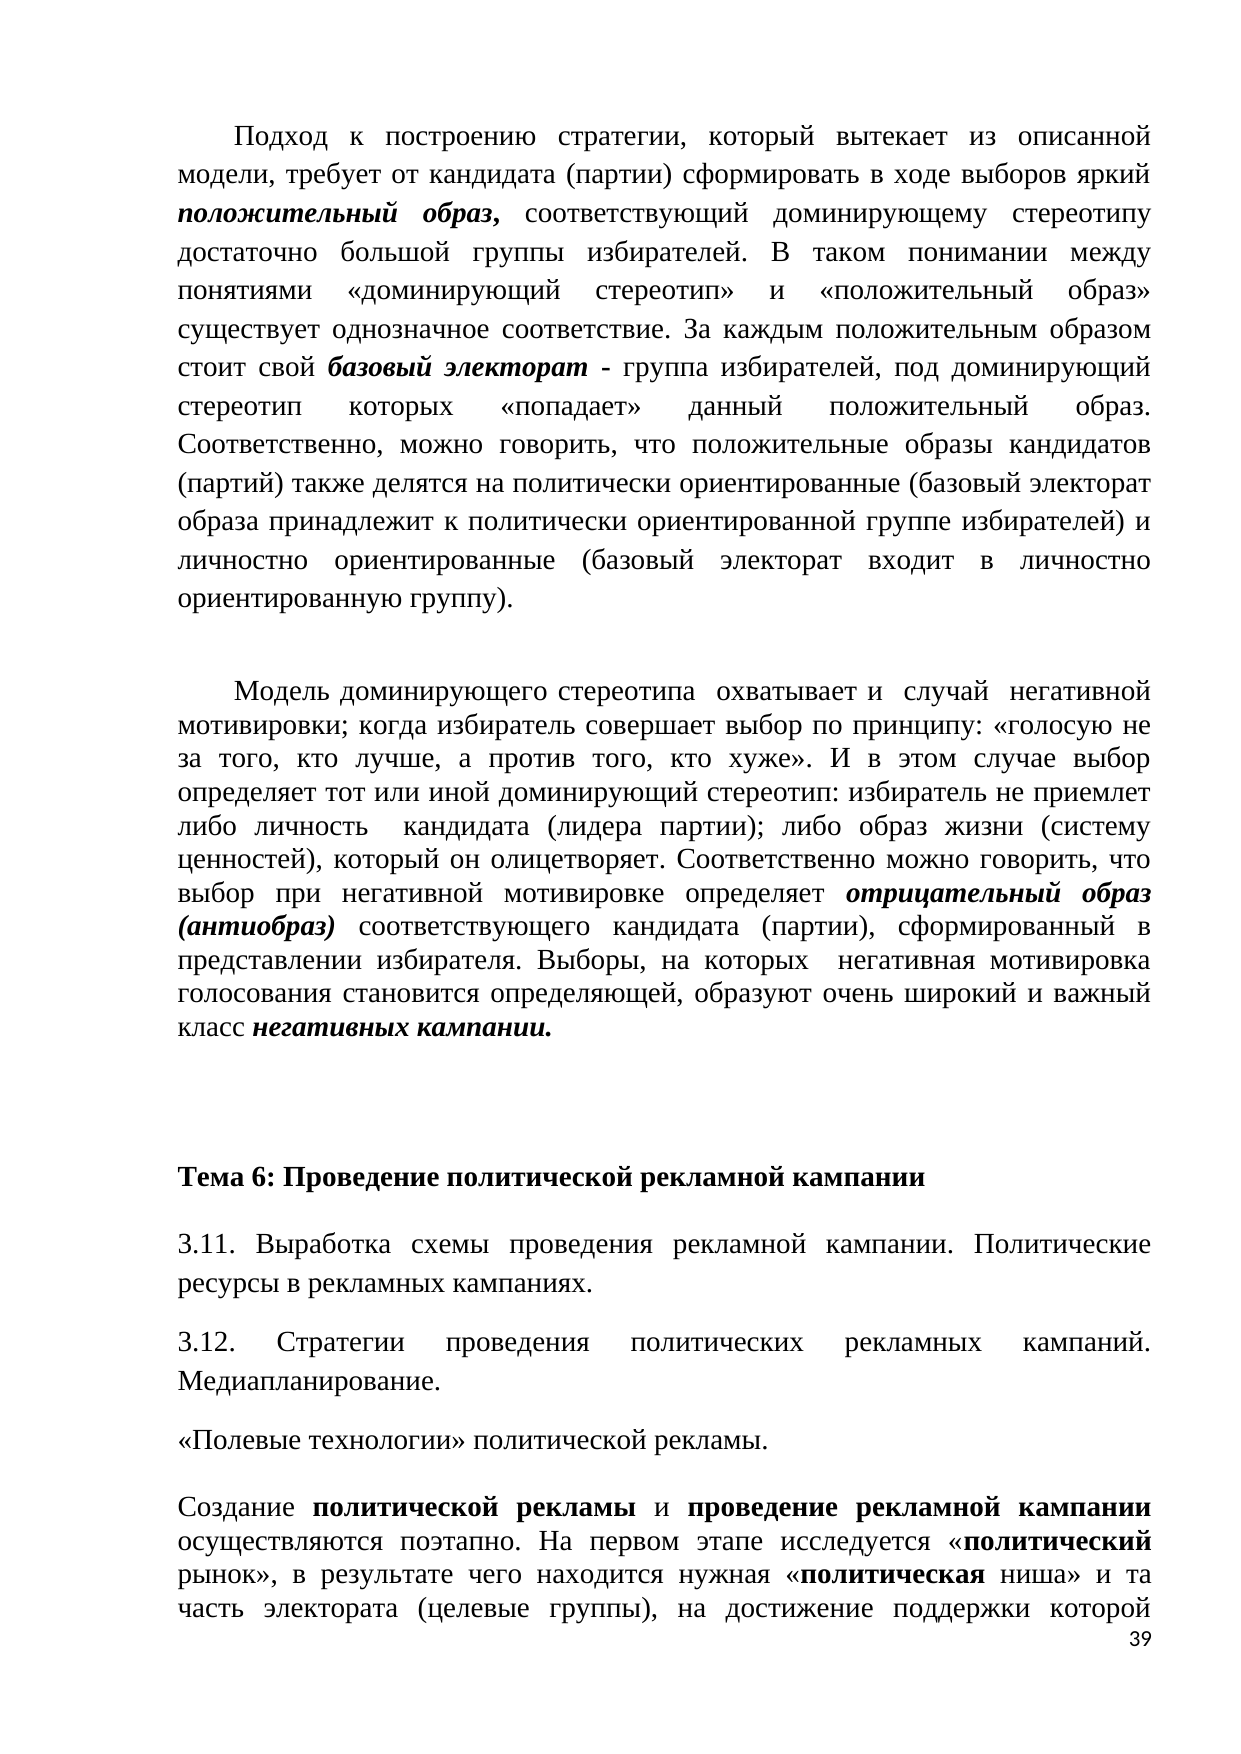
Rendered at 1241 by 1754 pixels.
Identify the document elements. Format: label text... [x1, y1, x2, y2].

text «Полевые технологии» политической рекламы. [177, 1422, 1152, 1456]
text Модель доминирующего стереотипа охватывает и случай негативной мотивировки; когда избиратель совершает выбор по принципу: «голосую не за того, кто лучше, а против того, кто хуже». И в этом случае выбор определяет тот или иной доминирующий стереотип: избиратель не приемлет либо личность кандидата (лидера партии); либо образ жизни (систему ценностей), который он олицетворяет. Соответственно можно говорить, что выбор при негативной мотивировке определяет отрицательный образ (антиобраз) соответствующего кандидата (партии), сформированный в представлении избирателя. Выборы, на которых негативная мотивировка голосования становится определяющей, образуют очень широкий и важный класс негативных кампании. [177, 673, 1152, 1042]
text Тема 6: Проведение политической рекламной кампании [177, 1159, 1152, 1193]
text 3.12. Стратегии проведения политических рекламных кампаний. Медиапланирование. [177, 1324, 1152, 1396]
text Подход к построению стратегии, который вытекает из описанной модели, требует от кандидата (партии) сформировать в ходе выборов яркий положительный образ, соответствующий доминирующему стереотипу достаточно большой группы избирателей. В таком понимании между понятиями «доминирующий стереотип» и «положительный образ» существует однозначное соответствие. За каждым положительным образом стоит свой базовый электорат - группа избирателей, под доминирующий стереотип которых «попадает» данный положительный образ. Соответственно, можно говорить, что положительные образы кандидатов (партий) также делятся на политически ориентированные (базовый электорат образа принадлежит к политически ориентированной группе избирателей) и личностно ориентированные (базовый электорат входит в личностно ориентированную группу). [177, 118, 1152, 614]
text 3.11. Выработка схемы проведения рекламной кампании. Политические ресурсы в рекламных кампаниях. [177, 1226, 1152, 1298]
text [177, 1489, 1152, 1623]
